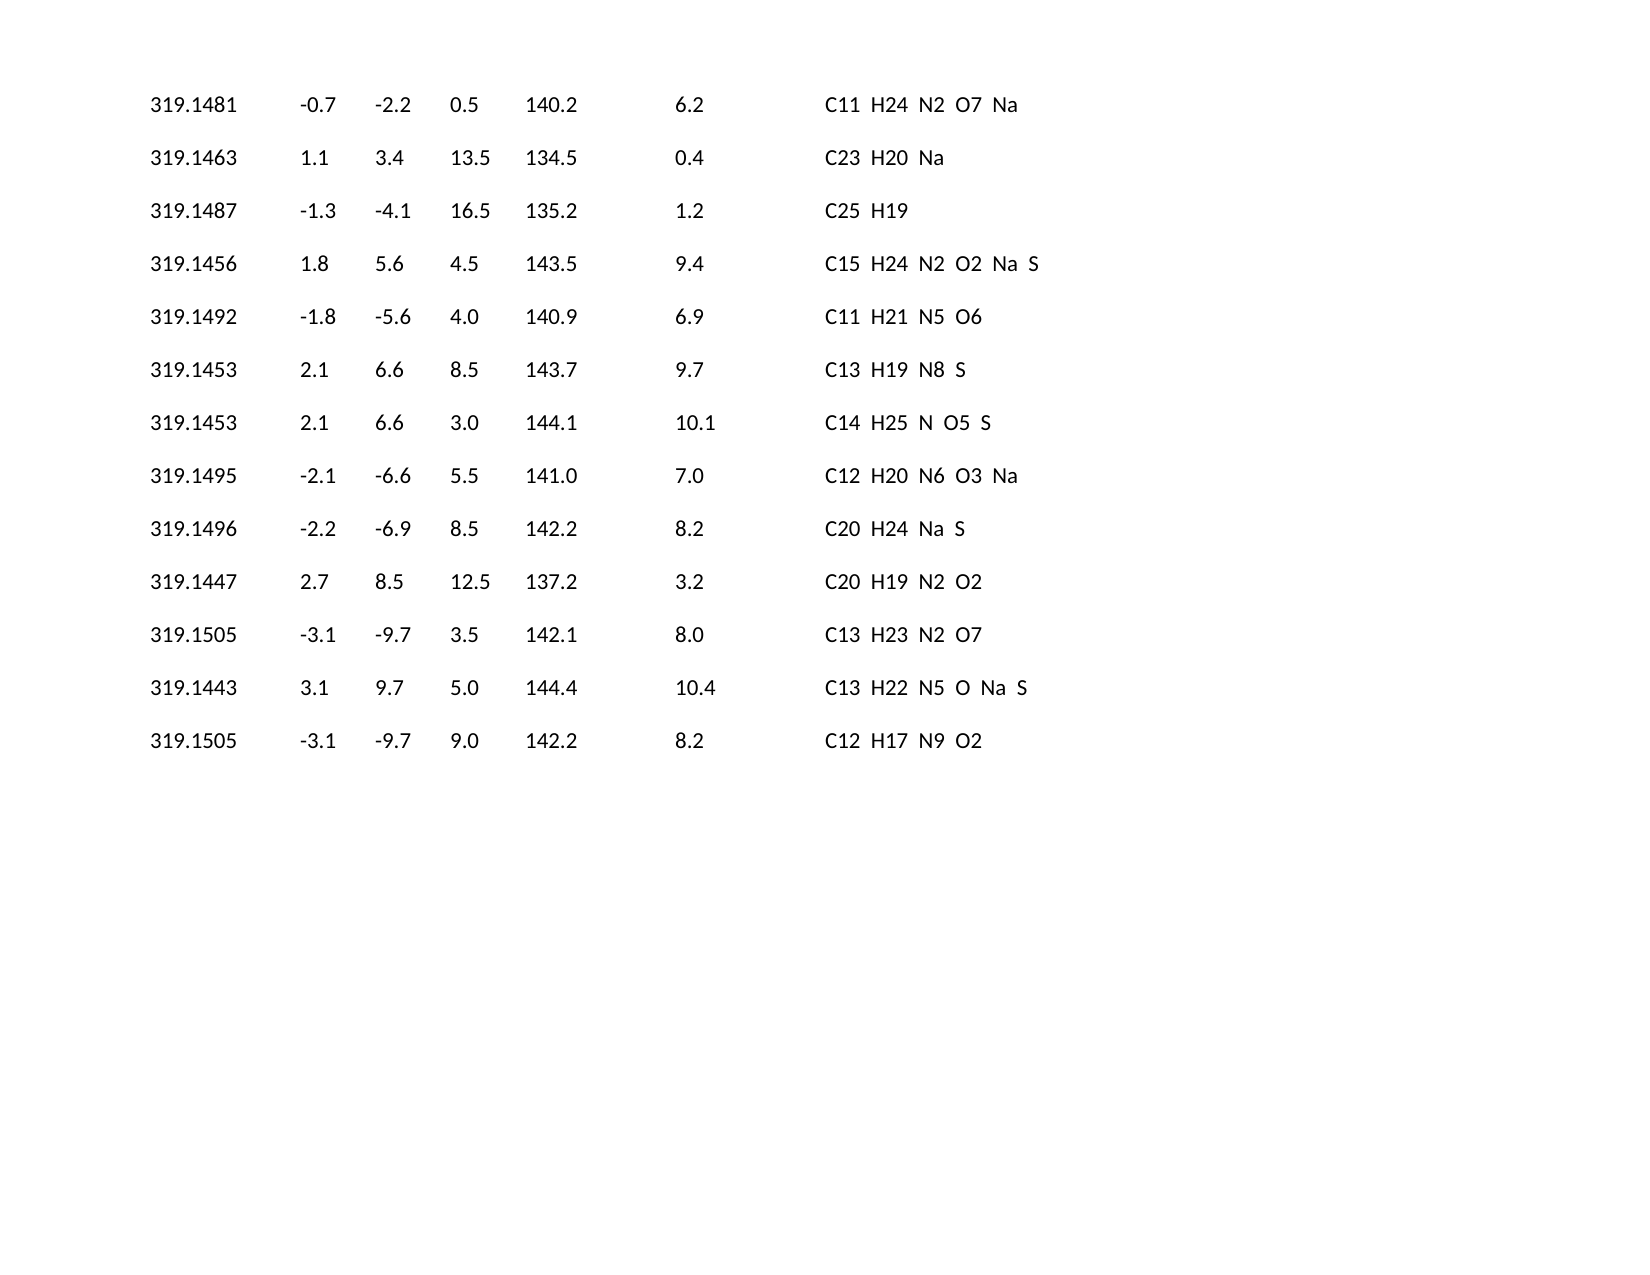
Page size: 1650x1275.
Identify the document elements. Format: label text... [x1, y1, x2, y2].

text 319.1495 -2.1 -6.6 5.5 141.0 7.0 C12 H20 N6 O3 Na [75, 461, 1563, 489]
text 319.1487 -1.3 -4.1 16.5 135.2 1.2 C25 H19 [75, 196, 1563, 224]
text 319.1505 -3.1 -9.7 9.0 142.2 8.2 C12 H17 N9 O2 [75, 726, 1563, 754]
text 319.1505 -3.1 -9.7 3.5 142.1 8.0 C13 H23 N2 O7 [75, 620, 1563, 648]
text 319.1481 -0.7 -2.2 0.5 140.2 6.2 C11 H24 N2 O7 Na [75, 90, 1563, 118]
text 319.1456 1.8 5.6 4.5 143.5 9.4 C15 H24 N2 O2 Na S [75, 249, 1563, 277]
text 319.1496 -2.2 -6.9 8.5 142.2 8.2 C20 H24 Na S [75, 514, 1563, 542]
text 319.1453 2.1 6.6 8.5 143.7 9.7 C13 H19 N8 S [75, 355, 1563, 383]
text 319.1447 2.7 8.5 12.5 137.2 3.2 C20 H19 N2 O2 [75, 567, 1563, 595]
text 319.1492 -1.8 -5.6 4.0 140.9 6.9 C11 H21 N5 O6 [75, 302, 1563, 330]
text 319.1453 2.1 6.6 3.0 144.1 10.1 C14 H25 N O5 S [75, 408, 1563, 436]
text 319.1463 1.1 3.4 13.5 134.5 0.4 C23 H20 Na [75, 143, 1563, 171]
text 319.1443 3.1 9.7 5.0 144.4 10.4 C13 H22 N5 O Na S [75, 673, 1563, 701]
